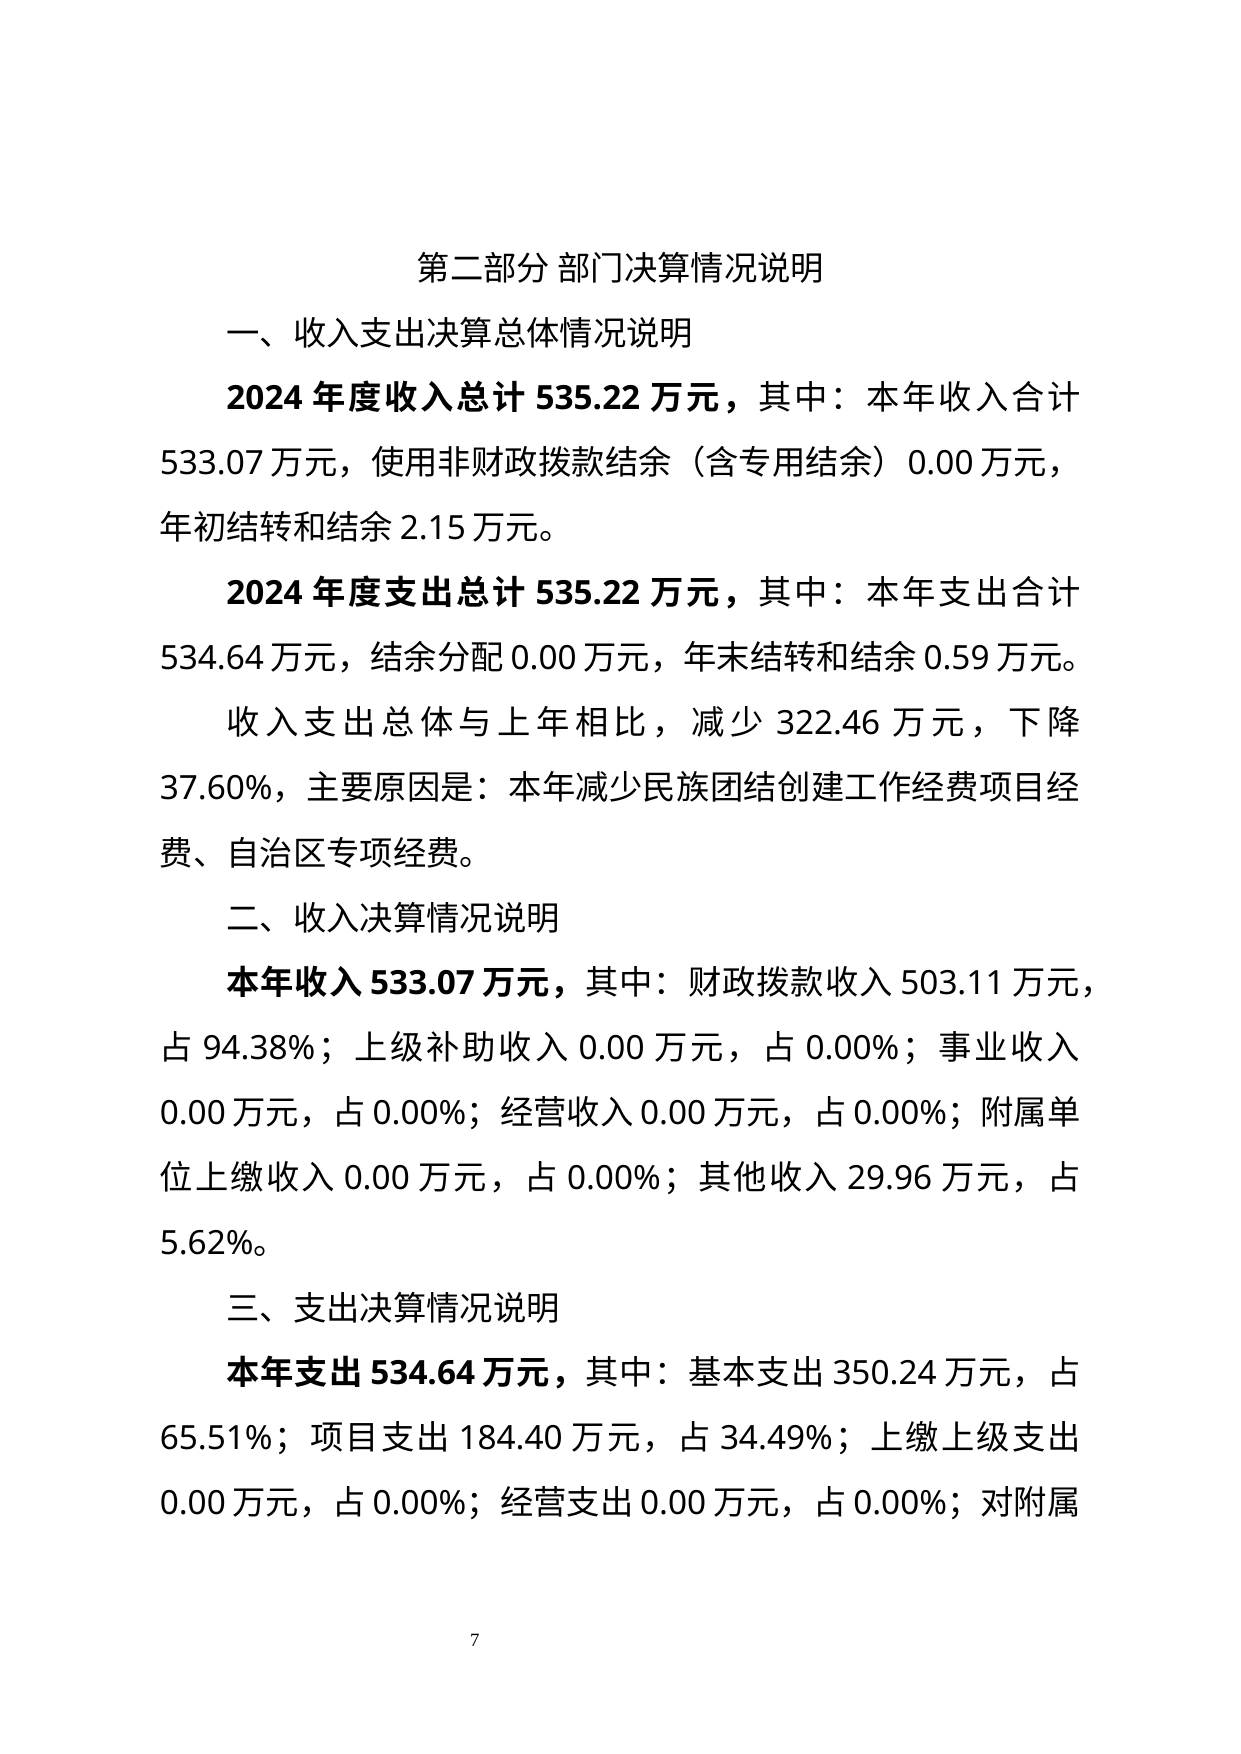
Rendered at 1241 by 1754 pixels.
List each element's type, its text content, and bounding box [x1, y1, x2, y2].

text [159, 1338, 1081, 1533]
text 2024年度收入总计535.22万元，其中：本年收入合计533.07万元，使用非财政拨款结余（含专用结余）0.00万元，年初结转和结余2.15万元。 [159, 363, 1081, 558]
text 一、收入支出决算总体情况说明 [159, 298, 1081, 363]
text 收入支出总体与上年相比，减少322.46万元，下降37.60%，主要原因是：本年减少民族团结创建工作经费项目经费、自治区专项经费。 [159, 688, 1081, 883]
text 三、支出决算情况说明 [159, 1273, 1081, 1338]
text 本年收入533.07万元，其中：财政拨款收入503.11万元，占94.38%；上级补助收入0.00万元，占0.00%；事业收入0.00万元，占0.00%；经营收入0.00万元，占0.00%；附属单位上缴收入0.00万元，占0.00%；其他收入29.96万元，占5.62%。 [159, 948, 1081, 1273]
text 2024年度支出总计535.22万元，其中：本年支出合计534.64万元，结余分配0.00万元，年末结转和结余0.59万元。 [159, 558, 1081, 688]
text 二、收入决算情况说明 [159, 883, 1081, 948]
text 第二部分 部门决算情况说明 [159, 233, 1081, 298]
